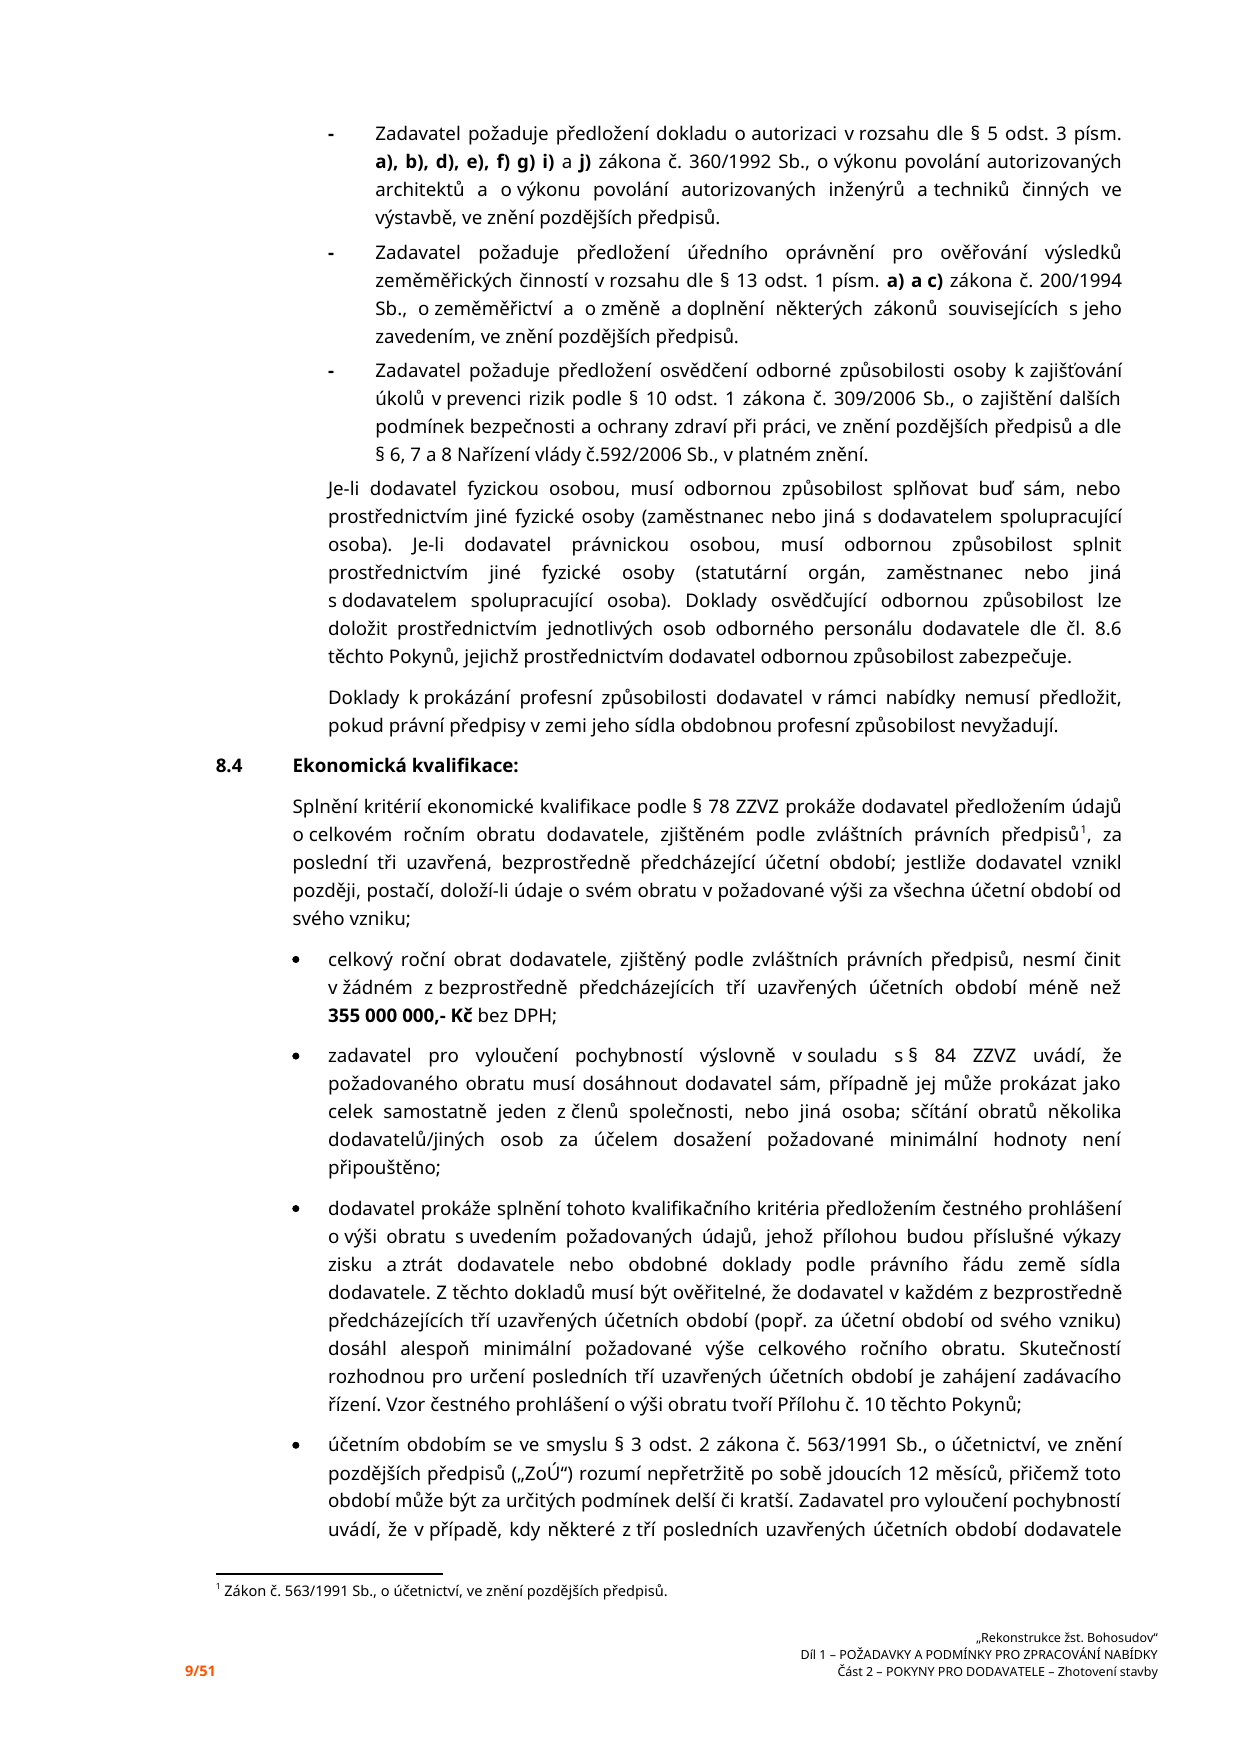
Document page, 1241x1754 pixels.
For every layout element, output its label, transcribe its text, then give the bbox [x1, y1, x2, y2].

text Zadavatel požaduje předložení osvědčení odborné způsobilosti osoby k zajišťování úkolů v prevenci rizik podle § 10 odst. 1 zákona č. 309/2006 Sb., o zajištění dalších podmínek bezpečnosti a ochrany zdraví při práci, ve znění pozdějších předpisů a dle § 6, 7 a 8 Nařízení vlády č.592/2006 Sb., v platném znění. [328, 357, 1122, 467]
text dodavatel prokáže splnění tohoto kvalifikačního kritéria předložením čestného prohlášení o výši obratu s uvedením požadovaných údajů, jehož přílohou budou příslušné výkazy zisku a ztrát dodavatele nebo obdobné doklady podle právního řádu země sídla dodavatele. Z těchto dokladů musí být ověřitelné, že dodavatel v každém z bezprostředně předcházejících tří uzavřených účetních období (popř. za účetní období od svého vzniku) dosáhl alespoň minimální požadované výše celkového ročního obratu. Skutečností rozhodnou pro určení posledních tří uzavřených účetních období je zahájení zadávacího řízení. Vzor čestného prohlášení o výši obratu tvoří Přílohu č. 10 těchto Pokynů; [292, 1195, 1122, 1417]
text Zadavatel požaduje předložení dokladu o autorizaci v rozsahu dle § 5 odst. 3 písm. a), b), d), e), f) g) i) a j) zákona č. 360/1992 Sb., o výkonu povolání autorizovaných architektů a o výkonu povolání autorizovaných inženýrů a techniků činných ve výstavbě, ve znění pozdějších předpisů. [328, 121, 1122, 230]
text celkový roční obrat dodavatele, zjištěný podle zvláštních právních předpisů, nesmí činit v žádném z bezprostředně předcházejících tří uzavřených účetních období méně než 355 000 000,- Kč bez DPH; [292, 946, 1122, 1027]
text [292, 1432, 1122, 1541]
text Splnění kritérií ekonomické kvalifikace podle § 78 ZZVZ prokáže dodavatel předložením údajů o celkovém ročním obratu dodavatele, zjištěném podle zvláštních právních předpisů, za poslední tři uzavřená, bezprostředně předcházející účetní období; jestliže dodavatel vznikl později, postačí, doloží-li údaje o svém obratu v požadované výši za všechna účetní období od svého vzniku; [292, 793, 1122, 931]
text Zadavatel požaduje předložení úředního oprávnění pro ověřování výsledků zeměměřických činností v rozsahu dle § 13 odst. 1 písm. a) a c) zákona č. 200/1994 Sb., o zeměměřictví a o změně a doplnění některých zákonů souvisejících s jeho zavedením, ve znění pozdějších předpisů. [328, 239, 1122, 348]
text Doklady k prokázání profesní způsobilosti dodavatel v rámci nabídky nemusí předložit, pokud právní předpisy v zemi jeho sídla obdobnou profesní způsobilost nevyžadují. [328, 684, 1122, 738]
text Ekonomická kvalifikace: [216, 753, 1122, 778]
text Je-li dodavatel fyzickou osobou, musí odbornou způsobilost splňovat buď sám, nebo prostřednictvím jiné fyzické osoby (zaměstnanec nebo jiná s dodavatelem spolupracující osoba). Je-li dodavatel právnickou osobou, musí odbornou způsobilost splnit prostřednictvím jiné fyzické osoby (statutární orgán, zaměstnanec nebo jiná s dodavatelem spolupracující osoba). Doklady osvědčující odbornou způsobilost lze doložit prostřednictvím jednotlivých osob odborného personálu dodavatele dle čl. 8.6 těchto Pokynů, jejichž prostřednictvím dodavatel odbornou způsobilost zabezpečuje. [328, 476, 1122, 669]
text zadavatel pro vyloučení pochybností výslovně v souladu s § 84 ZZVZ uvádí, že požadovaného obratu musí dosáhnout dodavatel sám, případně jej může prokázat jako celek samostatně jeden z členů společnosti, nebo jiná osoba; sčítání obratů několika dodavatelů/jiných osob za účelem dosažení požadované minimální hodnoty není připouštěno; [292, 1042, 1122, 1180]
